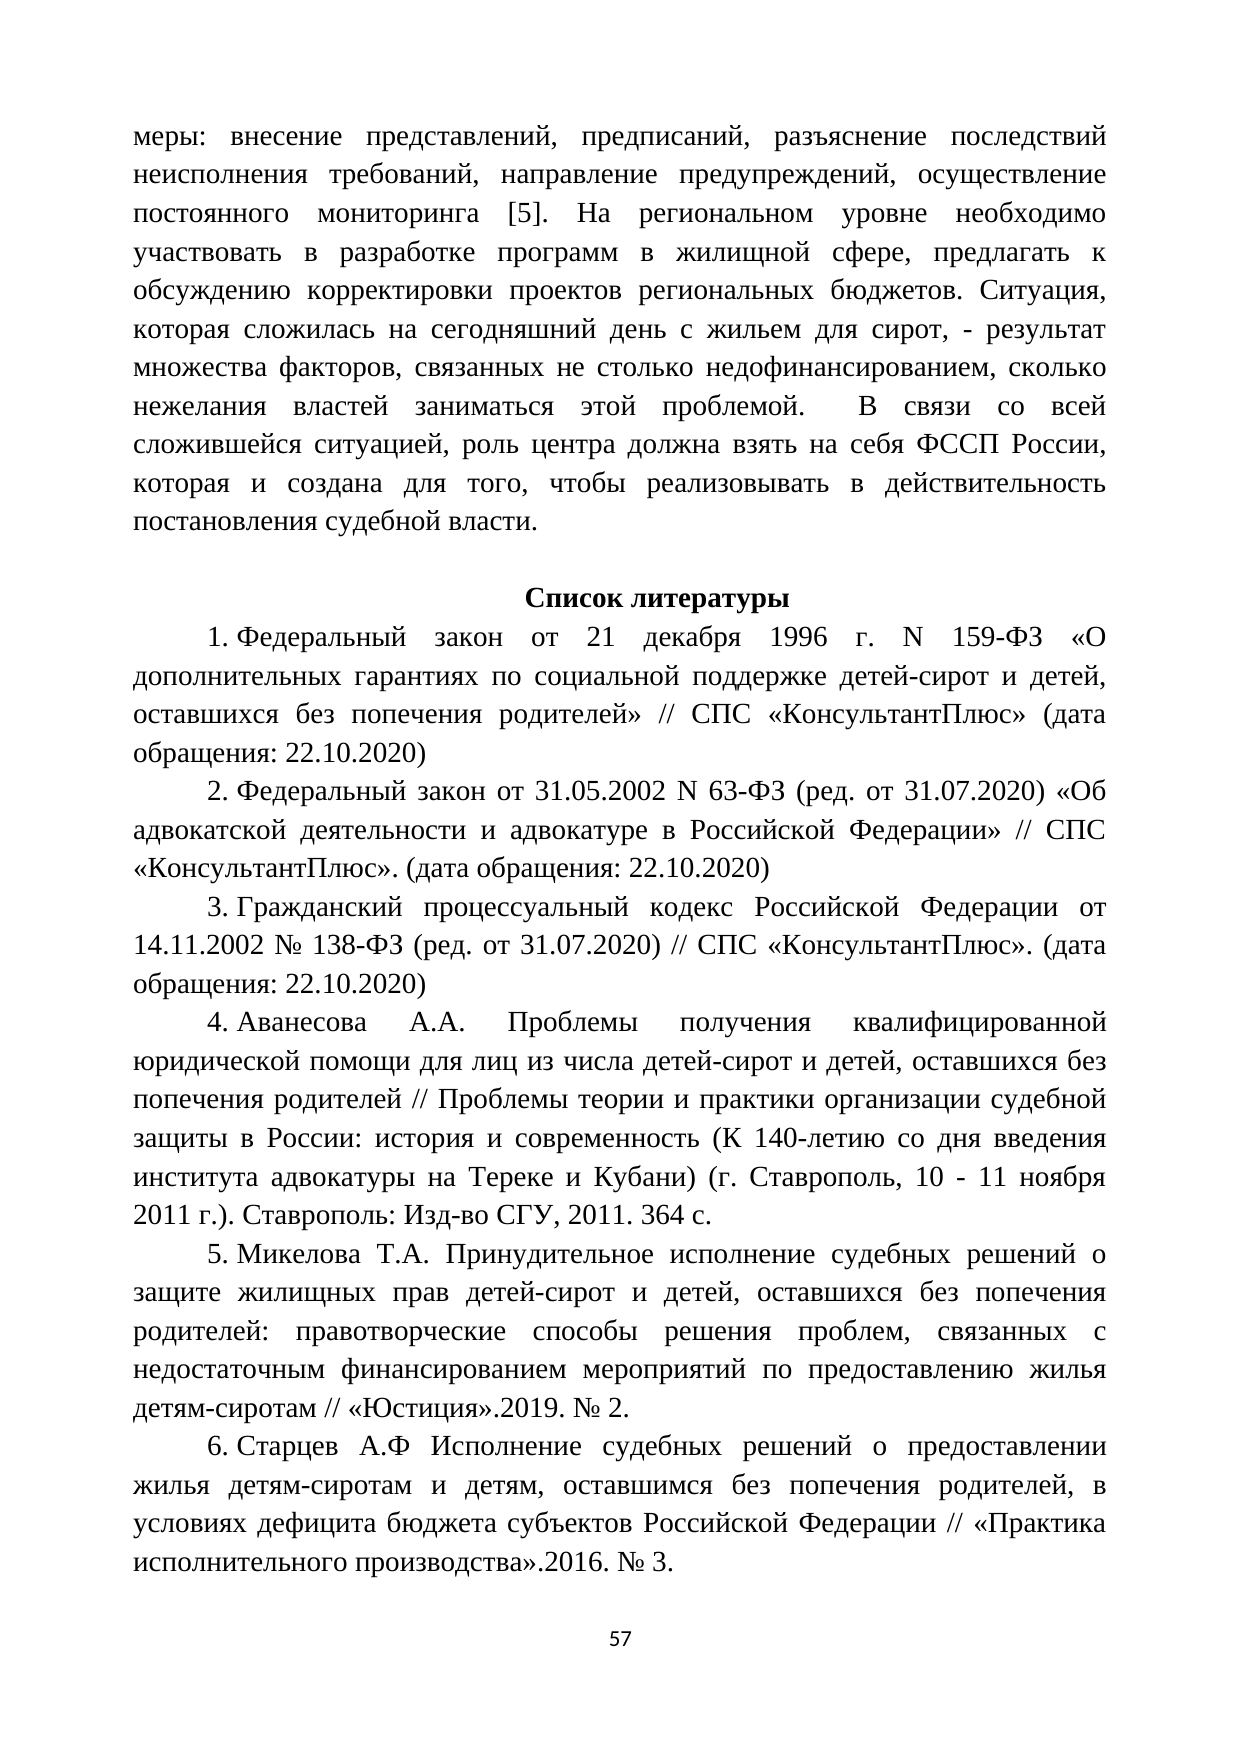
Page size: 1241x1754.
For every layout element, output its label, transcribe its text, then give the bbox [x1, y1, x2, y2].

list Федеральный закон от 31.05.2002 N 63-ФЗ (ред. от 31.07.2020) «Об адвокатской деятельности и адвокатуре в Российской Федерации» // СПС «КонсультантПлюс». (дата обращения: 22.10.2020) [133, 773, 1107, 884]
list Федеральный закон от 21 декабря 1996 г. N 159-ФЗ «О дополнительных гарантиях по социальной поддержке детей-сирот и детей, оставшихся без попечения родителей» // СПС «КонсультантПлюс» (дата обращения: 22.10.2020) [133, 619, 1107, 768]
list Старцев А.Ф Исполнение судебных решений о предоставлении жилья детям-сиротам и детям, оставшимся без попечения родителей, в условиях дефицита бюджета субъектов Российской Федерации // «Практика исполнительного производства».2016. № 3. [133, 1428, 1107, 1578]
text Список литературы [133, 581, 1107, 614]
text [133, 118, 1107, 537]
list Микелова Т.А. Принудительное исполнение судебных решений о защите жилищных прав детей-сирот и детей, оставшихся без попечения родителей: правотворческие способы решения проблем, связанных с недостаточным финансированием мероприятий по предоставлению жилья детям-сиротам // «Юстиция».2019. № 2. [133, 1236, 1107, 1423]
list Гражданский процессуальный кодекс Российской Федерации от 14.11.2002 № 138-ФЗ (ред. от 31.07.2020) // СПС «КонсультантПлюс». (дата обращения: 22.10.2020) [133, 889, 1107, 999]
list Аванесова А.А. Проблемы получения квалифицированной юридической помощи для лиц из числа детей-сирот и детей, оставшихся без попечения родителей // Проблемы теории и практики организации судебной защиты в России: история и современность (К 140-летию со дня введения института адвокатуры на Тереке и Кубани) (г. Ставрополь, 10 - 11 ноября 2011 г.). Ставрополь: Изд-во СГУ, 2011. 364 с. [133, 1004, 1107, 1231]
